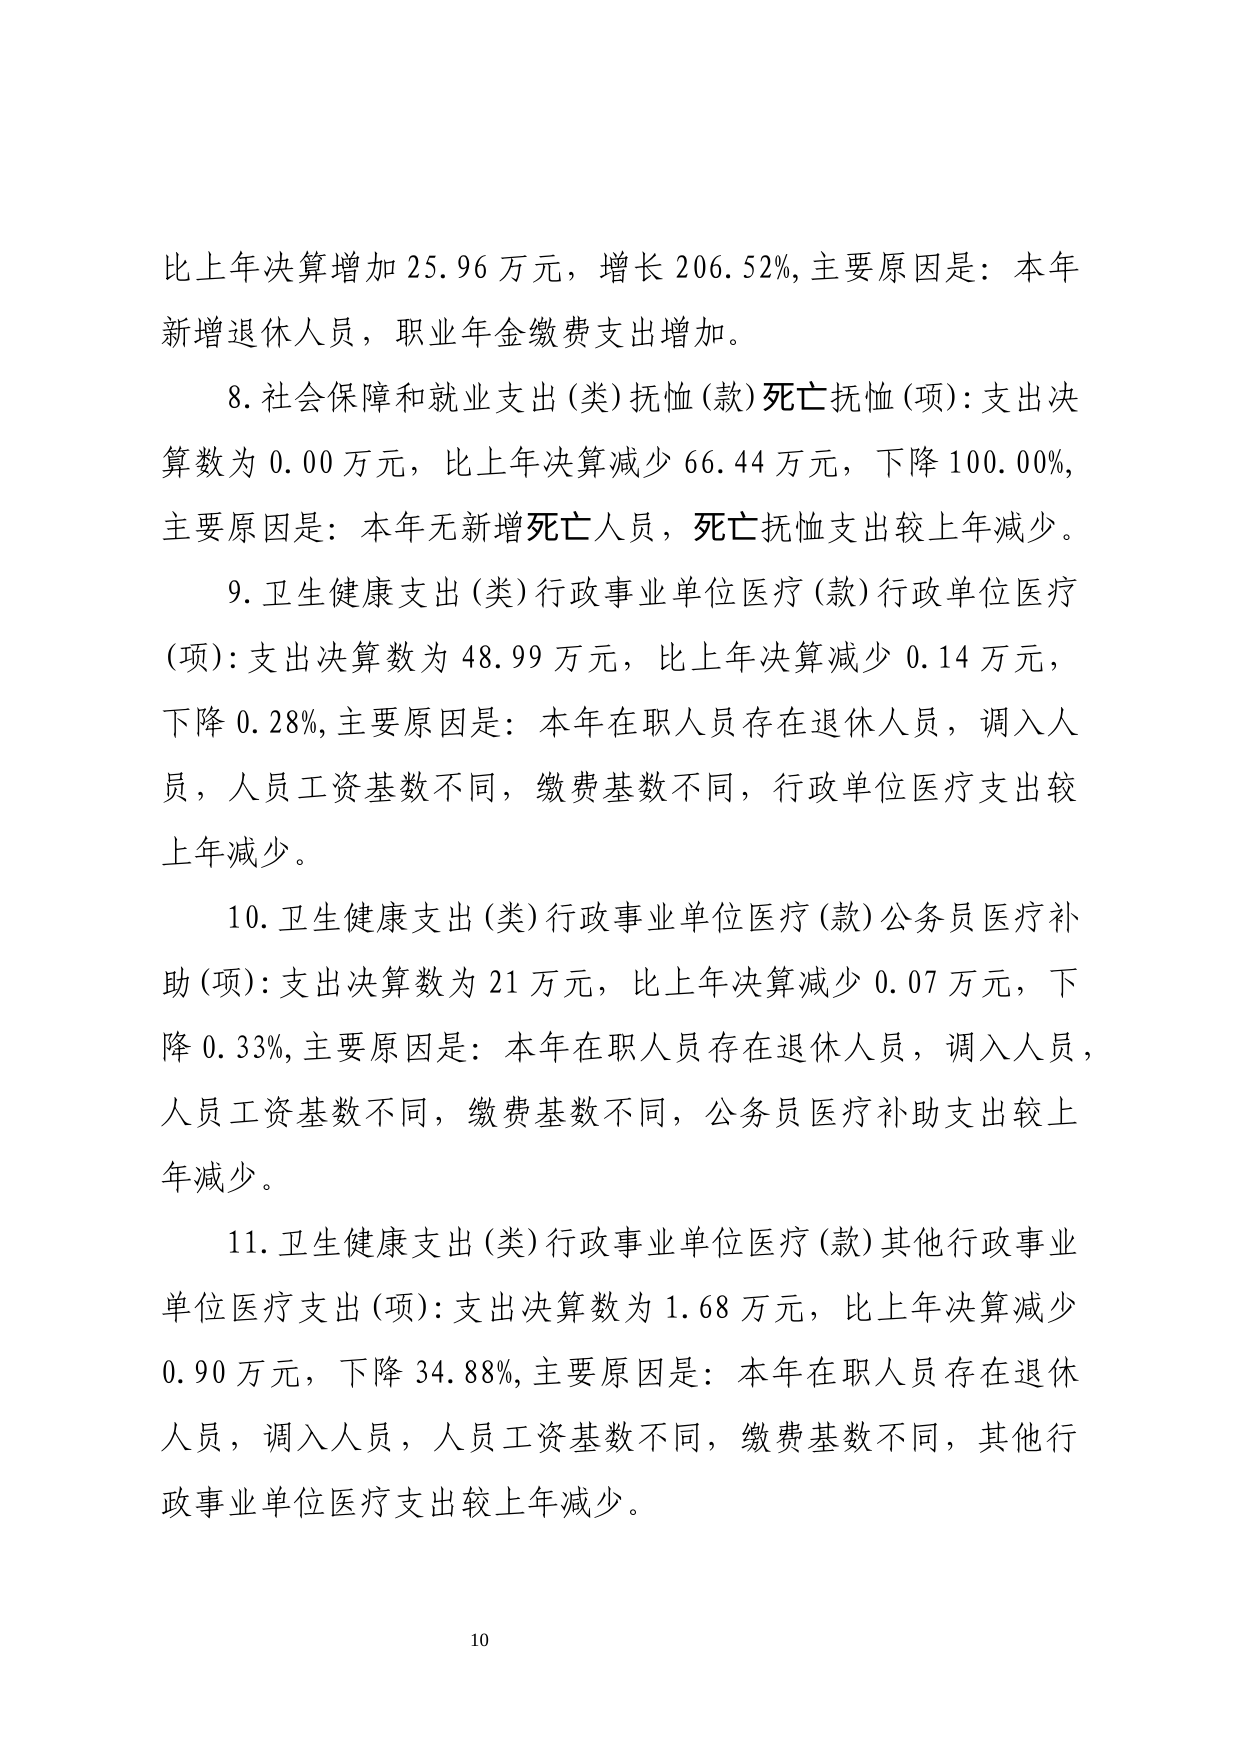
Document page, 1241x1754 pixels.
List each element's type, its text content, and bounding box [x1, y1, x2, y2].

text 8.社会保障和就业支出(类)抚恤(款)死亡抚恤(项):支出决算数为0.00万元，比上年决算减少66.44万元，下降100.00%,主要原因是：本年无新增死亡人员，死亡抚恤支出较上年减少。 [159, 363, 1081, 558]
text 9.卫生健康支出(类)行政事业单位医疗(款)行政单位医疗(项):支出决算数为48.99万元，比上年决算减少0.14万元，下降0.28%,主要原因是：本年在职人员存在退休人员，调入人员，人员工资基数不同，缴费基数不同，行政单位医疗支出较上年减少。 [159, 558, 1081, 883]
text 10.卫生健康支出(类)行政事业单位医疗(款)公务员医疗补助(项):支出决算数为21万元，比上年决算减少0.07万元，下降0.33%,主要原因是：本年在职人员存在退休人员，调入人员，人员工资基数不同，缴费基数不同，公务员医疗补助支出较上年减少。 [159, 883, 1081, 1208]
text 11.卫生健康支出(类)行政事业单位医疗(款)其他行政事业单位医疗支出(项):支出决算数为1.68万元，比上年决算减少0.90万元，下降34.88%,主要原因是：本年在职人员存在退休人员，调入人员，人员工资基数不同，缴费基数不同，其他行政事业单位医疗支出较上年减少。 [159, 1208, 1081, 1533]
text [159, 233, 1081, 363]
